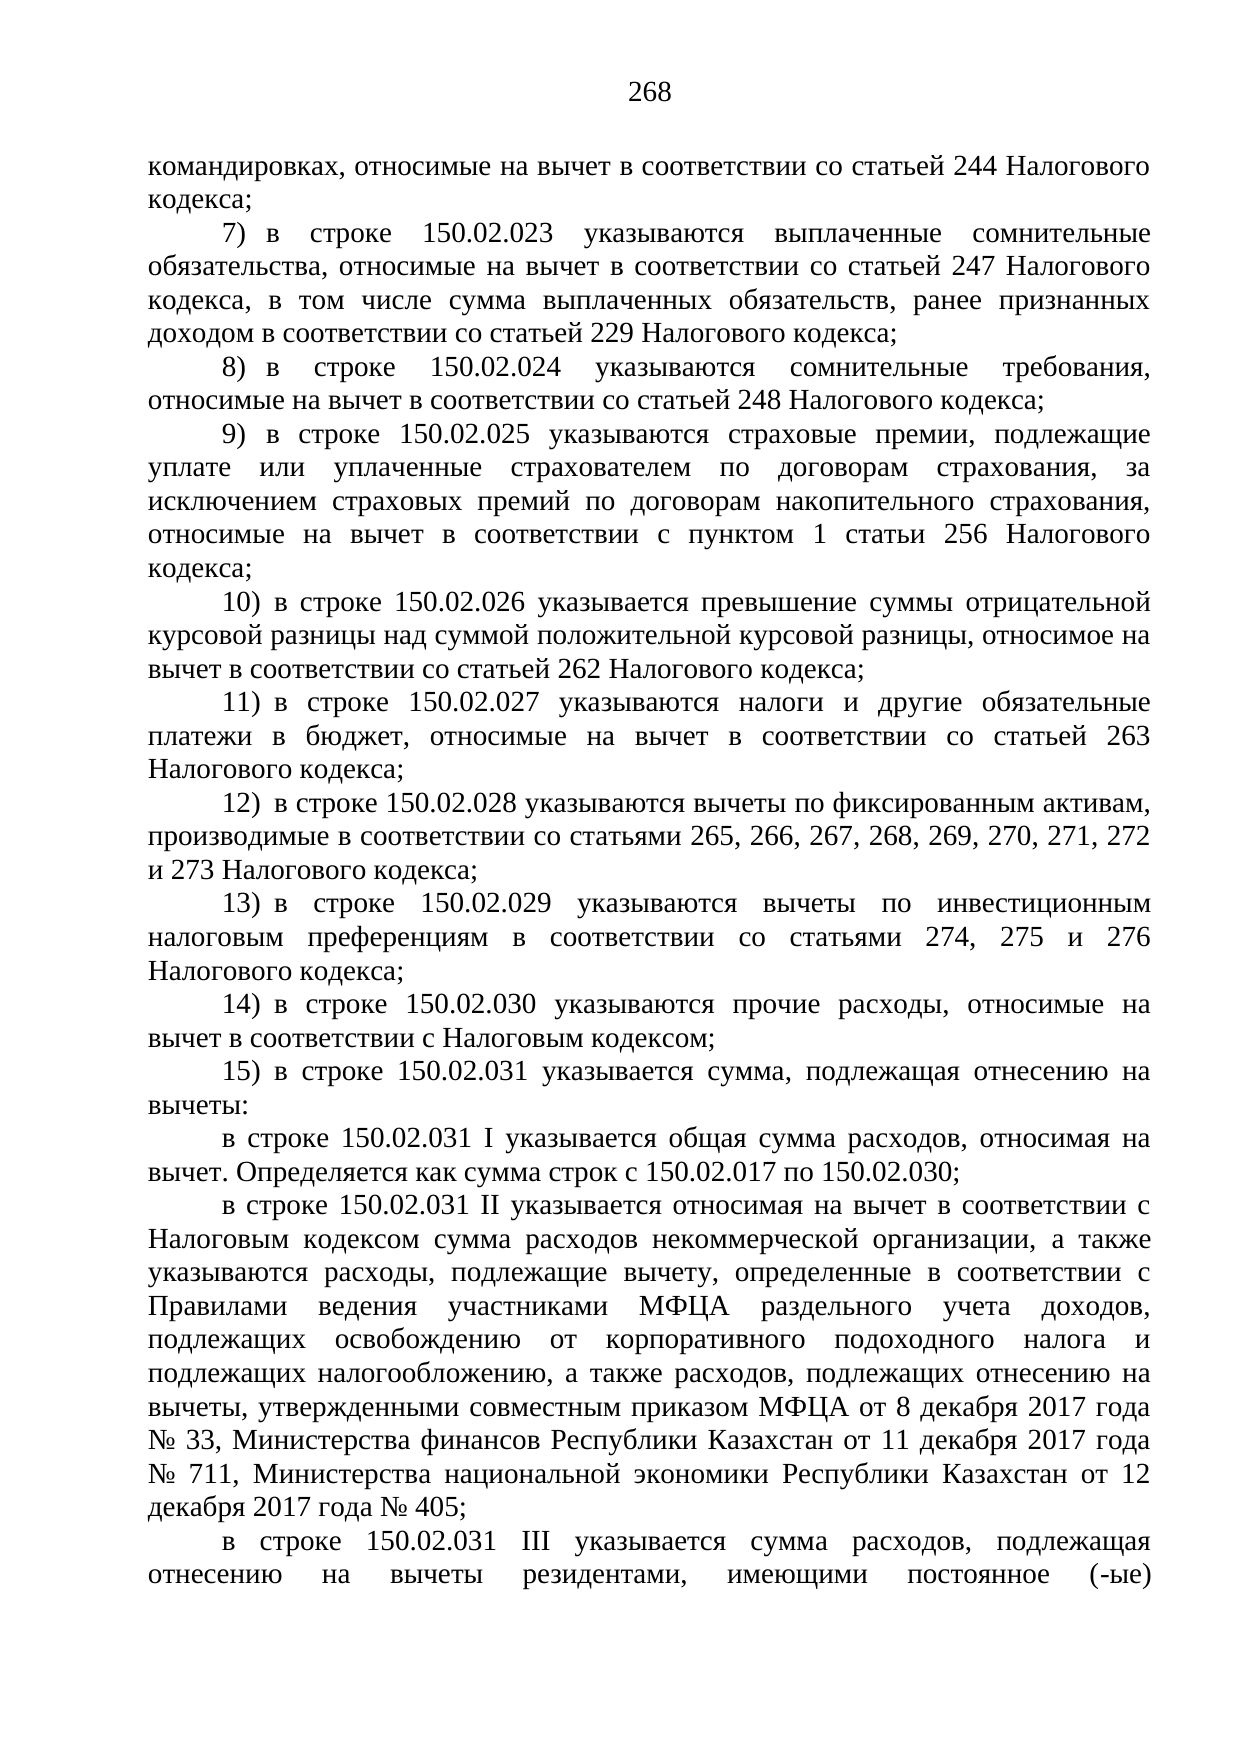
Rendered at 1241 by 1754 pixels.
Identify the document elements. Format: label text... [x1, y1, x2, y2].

text в строке 150.02.031 I указывается общая сумма расходов, относимая на вычет. Определяется как сумма строк с 150.02.017 по 150.02.030; [148, 1120, 1152, 1187]
list в строке 150.02.029 указываются вычеты по инвестиционным налоговым преференциям в соответствии со статьями 274, 275 и 276 Налогового кодекса; [148, 886, 1152, 986]
list в строке 150.02.030 указываются прочие расходы, относимые на вычет в соответствии с Налоговым кодексом; [148, 986, 1152, 1053]
list в строке 150.02.023 указываются выплаченные сомнительные обязательства, относимые на вычет в соответствии со статьей 247 Налогового кодекса, в том числе сумма выплаченных обязательств, ранее признанных доходом в соответствии со статьей 229 Налогового кодекса; [148, 215, 1152, 349]
list в строке 150.02.028 указываются вычеты по фиксированным активам, производимые в соответствии со статьями 265, 266, 267, 268, 269, 270, 271, 272 и 273 Налогового кодекса; [148, 785, 1152, 886]
text в строке 150.02.031 II указывается относимая на вычет в соответствии с Налоговым кодексом сумма расходов некоммерческой организации, а также указываются расходы, подлежащие вычету, определенные в соответствии с Правилами ведения участниками МФЦА раздельного учета доходов, подлежащих освобождению от корпоративного подоходного налога и подлежащих налогообложению, а также расходов, подлежащих отнесению на вычеты, утвержденными совместным приказом МФЦА от 8 декабря 2017 года № 33, Министерства финансов Республики Казахстан от 11 декабря 2017 года № 711, Министерства национальной экономики Республики Казахстан от 12 декабря 2017 года № 405; [148, 1187, 1152, 1523]
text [148, 1523, 1152, 1590]
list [148, 148, 1152, 215]
list в строке 150.02.027 указываются налоги и другие обязательные платежи в бюджет, относимые на вычет в соответствии со статьей 263 Налогового кодекса; [148, 684, 1152, 785]
list в строке 150.02.031 указывается сумма, подлежащая отнесению на вычеты: [148, 1053, 1152, 1120]
list в строке 150.02.026 указывается превышение суммы отрицательной курсовой разницы над суммой положительной курсовой разницы, относимое на вычет в соответствии со статьей 262 Налогового кодекса; [148, 584, 1152, 684]
list в строке 150.02.024 указываются сомнительные требования, относимые на вычет в соответствии со статьей 248 Налогового кодекса; [148, 349, 1152, 416]
list в строке 150.02.025 указываются страховые премии, подлежащие уплате или уплаченные страхователем по договорам страхования, за исключением страховых премий по договорам накопительного страхования, относимые на вычет в соответствии с пунктом 1 статьи 256 Налогового кодекса; [148, 416, 1152, 584]
